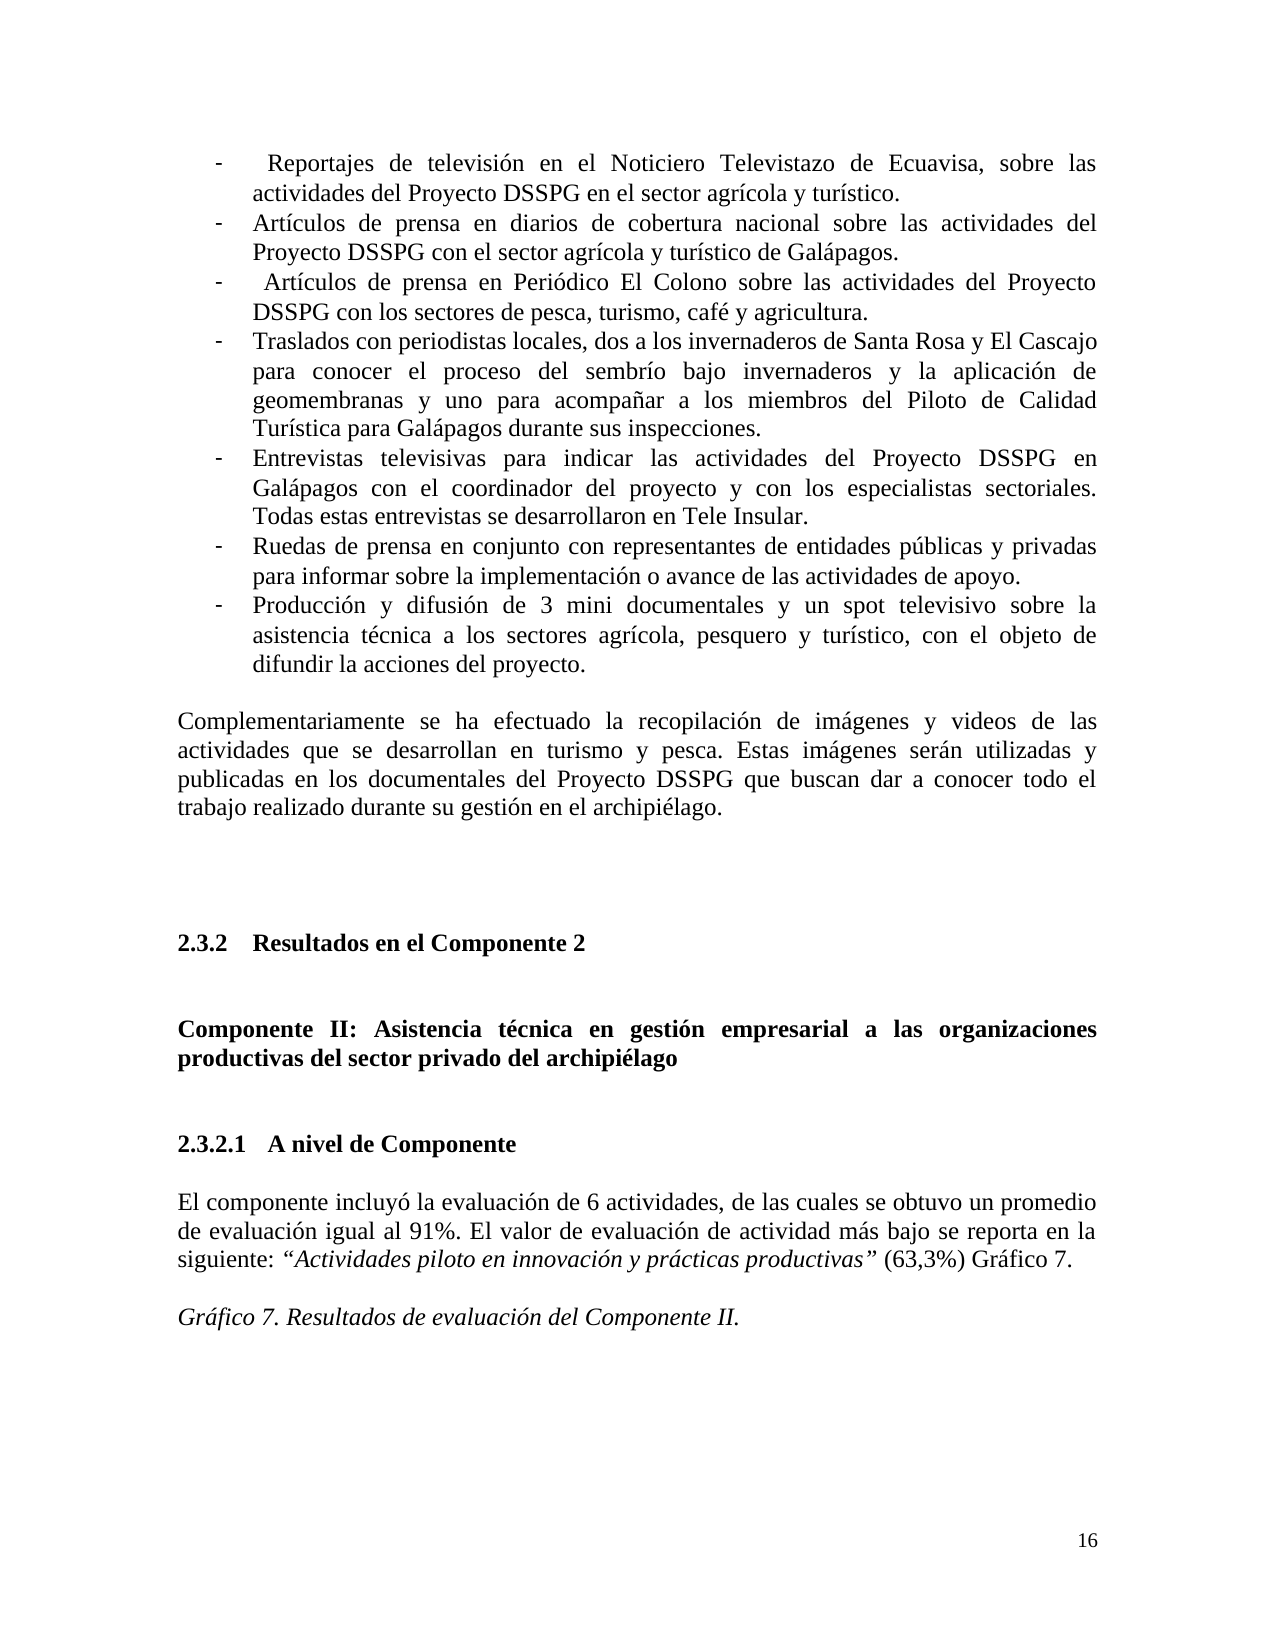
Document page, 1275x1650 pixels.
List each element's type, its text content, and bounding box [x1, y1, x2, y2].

list Ruedas de prensa en conjunto con representantes de entidades públicas y privadas para informar sobre la implementación o avance de las actividades de apoyo. [215, 530, 1098, 589]
list Entrevistas televisivas para indicar las actividades del Proyecto DSSPG en Galápagos con el coordinador del proyecto y con los especialistas sectoriales. Todas estas entrevistas se desarrollaron en Tele Insular. [215, 442, 1098, 530]
subtitle Resultados en el Componente 2 [177, 928, 1098, 957]
list Reportajes de televisión en el Noticiero Televistazo de Ecuavisa, sobre las actividades del Proyecto DSSPG en el sector agrícola y turístico. [215, 148, 1098, 207]
list Artículos de prensa en diarios de cobertura nacional sobre las actividades del Proyecto DSSPG con el sector agrícola y turístico de Galápagos. [215, 207, 1098, 266]
text El componente incluyó la evaluación de 6 actividades, de las cuales se obtuvo un promedio de evaluación igual al 91%. El valor de evaluación de actividad más bajo se reporta en la siguiente: “Actividades piloto en innovación y prácticas productivas” (63,3%) Gráfico 7. [177, 1187, 1098, 1273]
text Gráfico 7. Resultados de evaluación del Componente II. [177, 1302, 1098, 1331]
text Complementariamente se ha efectuado la recopilación de imágenes y videos de las actividades que se desarrollan en turismo y pesca. Estas imágenes serán utilizadas y publicadas en los documentales del Proyecto DSSPG que buscan dar a conocer todo el trabajo realizado durante su gestión en el archipiélago. [177, 706, 1098, 821]
text Componente II: Asistencia técnica en gestión empresarial a las organizaciones productivas del sector privado del archipiélago [177, 1014, 1098, 1072]
list Producción y difusión de 3 mini documentales y un spot televisivo sobre la asistencia técnica a los sectores agrícola, pesquero y turístico, con el objeto de difundir la acciones del proyecto. [215, 589, 1098, 677]
list Traslados con periodistas locales, dos a los invernaderos de Santa Rosa y El Cascajo para conocer el proceso del sembrío bajo invernaderos y la aplicación de geomembranas y uno para acompañar a los miembros del Piloto de Calidad Turística para Galápagos durante sus inspecciones. [215, 325, 1098, 442]
subtitle A nivel de Componente [177, 1129, 1098, 1158]
list Artículos de prensa en Periódico El Colono sobre las actividades del Proyecto DSSPG con los sectores de pesca, turismo, café y agricultura. [215, 266, 1098, 325]
